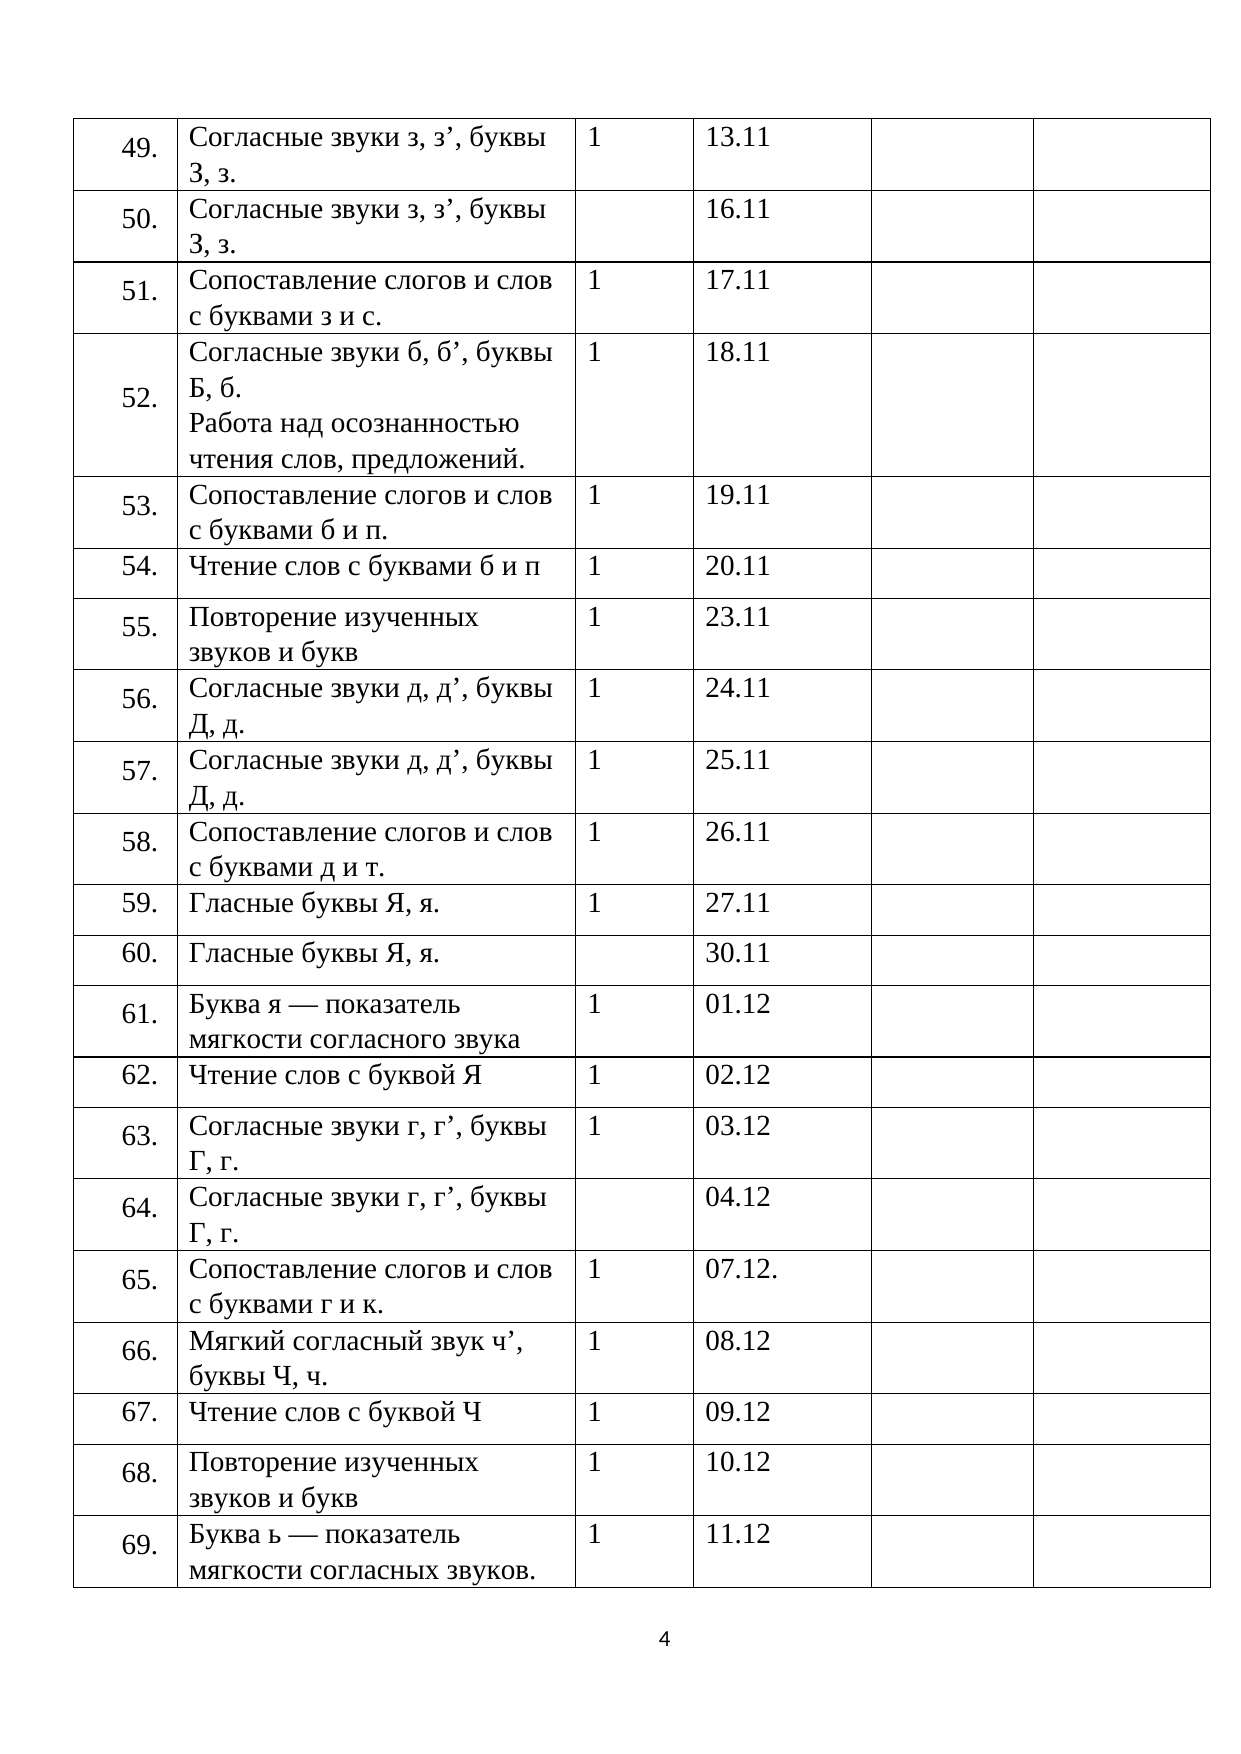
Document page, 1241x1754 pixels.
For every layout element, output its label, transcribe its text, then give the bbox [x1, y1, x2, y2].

table_cell [74, 334, 177, 476]
table_cell [872, 885, 1033, 934]
table_cell [1034, 885, 1210, 934]
table_cell 1 [576, 1108, 693, 1178]
table_cell [74, 1058, 177, 1107]
table_cell [1034, 1394, 1210, 1443]
table_cell [74, 119, 177, 190]
table_cell 1 [576, 885, 693, 934]
table_cell Гласные буквы Я, я. [178, 885, 575, 934]
table_cell Согласные звуки д, д’, буквы Д, д. [178, 670, 575, 741]
table_cell 07.12. [694, 1251, 871, 1322]
table_cell [872, 119, 1033, 190]
table_cell 1 [576, 1058, 693, 1107]
table_cell [1034, 986, 1210, 1056]
table_cell [872, 814, 1033, 884]
table_cell [74, 263, 177, 333]
table_cell [1034, 477, 1210, 547]
table_cell 11.12 [694, 1516, 871, 1587]
table_cell 1 [576, 119, 693, 190]
table_cell 09.12 [694, 1394, 871, 1443]
table_cell [74, 1445, 177, 1515]
table_cell [1034, 1445, 1210, 1515]
table_cell 1 [576, 1394, 693, 1443]
table_cell [74, 936, 177, 985]
table_cell [1034, 549, 1210, 598]
table_cell [74, 986, 177, 1056]
table_cell [872, 1394, 1033, 1443]
table_cell [74, 1179, 177, 1250]
table_cell Чтение слов с буквой Я [178, 1058, 575, 1107]
table_cell 30.11 [694, 936, 871, 985]
table_cell [1034, 742, 1210, 813]
table_cell [576, 191, 693, 261]
table_cell 1 [576, 1516, 693, 1587]
table_cell [1034, 936, 1210, 985]
table_cell Повторение изученных звуков и букв [178, 599, 575, 669]
table_cell [872, 1516, 1033, 1587]
table_cell [1034, 1179, 1210, 1250]
table_cell 25.11 [694, 742, 871, 813]
table_cell [1034, 1058, 1210, 1107]
table_cell Сопоставление слогов и слов с буквами д и т. [178, 814, 575, 884]
table_cell [1034, 670, 1210, 741]
table_cell 10.12 [694, 1445, 871, 1515]
table_cell [872, 1058, 1033, 1107]
table_cell Повторение изученных звуков и букв [178, 1445, 575, 1515]
table_cell Согласные звуки д, д’, буквы Д, д. [178, 742, 575, 813]
table_cell [872, 263, 1033, 333]
table_cell 1 [576, 1323, 693, 1393]
table_cell Согласные звуки б, б’, буквы Б, б. Работа над осознанностью чтения слов, предложений. [178, 334, 575, 476]
table_cell [1034, 263, 1210, 333]
table_cell 19.11 [694, 477, 871, 547]
table_cell [576, 936, 693, 985]
table_cell Согласные звуки з, з’, буквы З, з. [178, 119, 575, 190]
table_cell [872, 549, 1033, 598]
table_cell 1 [576, 986, 693, 1056]
table_cell [576, 1179, 693, 1250]
table_cell 27.11 [694, 885, 871, 934]
table_cell 17.11 [694, 263, 871, 333]
table_cell [872, 742, 1033, 813]
table_cell [74, 477, 177, 547]
table_cell 20.11 [694, 549, 871, 598]
table_cell [1034, 334, 1210, 476]
table_cell [74, 1516, 177, 1587]
table_cell 1 [576, 1445, 693, 1515]
table_cell Чтение слов с буквой Ч [178, 1394, 575, 1443]
table_cell [74, 1108, 177, 1178]
table_cell [1034, 1516, 1210, 1587]
table_cell 1 [576, 814, 693, 884]
table_cell Согласные звуки г, г’, буквы Г, г. [178, 1108, 575, 1178]
table_cell Буква ь — показатель мягкости согласных звуков. [178, 1516, 575, 1587]
table_cell 04.12 [694, 1179, 871, 1250]
table_cell [74, 1251, 177, 1322]
table_cell Гласные буквы Я, я. [178, 936, 575, 985]
table_cell 02.12 [694, 1058, 871, 1107]
table_cell [74, 670, 177, 741]
table_cell [74, 814, 177, 884]
table_cell [1034, 1108, 1210, 1178]
table_cell 1 [576, 477, 693, 547]
table_cell [872, 599, 1033, 669]
table_cell [872, 1251, 1033, 1322]
table_cell 13.11 [694, 119, 871, 190]
table_cell Буква я — показатель мягкости согласного звука [178, 986, 575, 1056]
table_cell 1 [576, 599, 693, 669]
table_cell 1 [576, 549, 693, 598]
table_cell Сопоставление слогов и слов с буквами з и с. [178, 263, 575, 333]
table_cell [1034, 119, 1210, 190]
table_cell Согласные звуки г, г’, буквы Г, г. [178, 1179, 575, 1250]
table_cell 1 [576, 670, 693, 741]
table_cell 08.12 [694, 1323, 871, 1393]
table_cell [74, 742, 177, 813]
table_cell [1034, 191, 1210, 261]
table_cell Сопоставление слогов и слов с буквами г и к. [178, 1251, 575, 1322]
table_cell [872, 477, 1033, 547]
table_cell 26.11 [694, 814, 871, 884]
table_cell [74, 1394, 177, 1443]
table_cell [872, 670, 1033, 741]
table_cell 23.11 [694, 599, 871, 669]
table_cell 18.11 [694, 334, 871, 476]
table_cell [1034, 599, 1210, 669]
table_cell [872, 936, 1033, 985]
table_cell [872, 1179, 1033, 1250]
table_cell [872, 986, 1033, 1056]
table_cell [872, 1445, 1033, 1515]
table_cell [74, 885, 177, 934]
table_cell 1 [576, 1251, 693, 1322]
table_cell [872, 1323, 1033, 1393]
table_cell [1034, 1323, 1210, 1393]
table_cell 03.12 [694, 1108, 871, 1178]
table_cell [74, 1323, 177, 1393]
table_cell Мягкий согласный звук ч’, буквы Ч, ч. [178, 1323, 575, 1393]
table_cell [872, 334, 1033, 476]
table_cell 1 [576, 334, 693, 476]
table_cell 01.12 [694, 986, 871, 1056]
table_cell Согласные звуки з, з’, буквы З, з. [178, 191, 575, 261]
table_cell [1034, 814, 1210, 884]
table_cell [1034, 1251, 1210, 1322]
table_cell [872, 1108, 1033, 1178]
table_cell Чтение слов с буквами б и п [178, 549, 575, 598]
table_cell 16.11 [694, 191, 871, 261]
table_cell 1 [576, 742, 693, 813]
table_cell [74, 191, 177, 261]
table_cell [872, 191, 1033, 261]
table_cell [74, 549, 177, 598]
table_cell Сопоставление слогов и слов с буквами б и п. [178, 477, 575, 547]
table_cell 1 [576, 263, 693, 333]
table_cell [74, 599, 177, 669]
table_cell 24.11 [694, 670, 871, 741]
